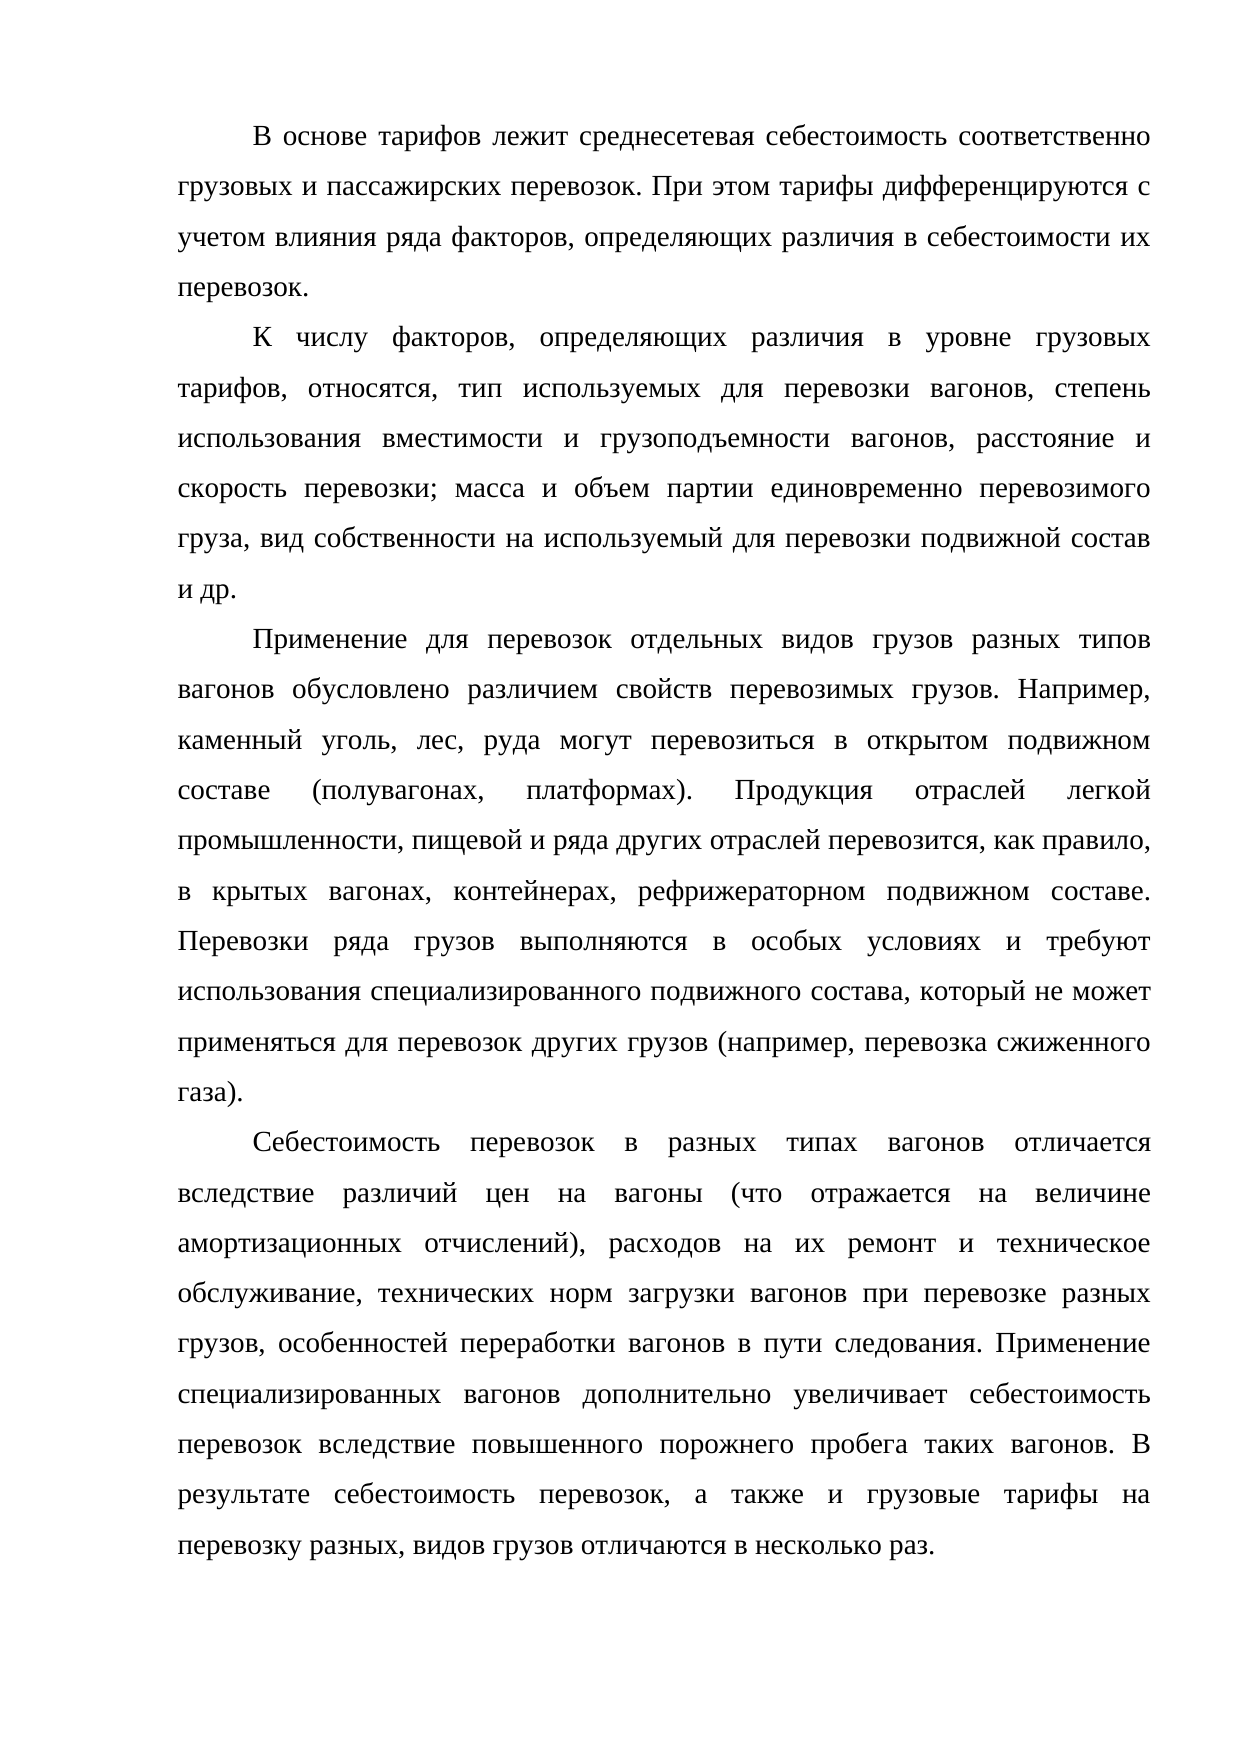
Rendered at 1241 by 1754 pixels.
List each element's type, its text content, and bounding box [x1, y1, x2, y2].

text В основе тарифов лежит среднесетевая себестоимость соответственно грузовых и пассажирских перевозок. При этом тарифы дифференцируются с учетом влияния ряда факторов, определяющих различия в себестоимости их перевозок. [177, 118, 1152, 303]
text Применение для перевозок отдельных видов грузов разных типов вагонов обусловлено различием свойств перевозимых грузов. Например, каменный уголь, лес, руда могут перевозиться в открытом подвижном составе (полувагонах, платформах). Продукция отраслей легкой промышленности, пищевой и ряда других отраслей перевозится, как правило, в крытых вагонах, контейнерах, рефрижераторном подвижном составе. Перевозки ряда грузов выполняются в особых условиях и требуют использования специализированного подвижного состава, который не может применяться для перевозок других грузов (например, перевозка сжиженного газа). [177, 621, 1152, 1108]
text Себестоимость перевозок в разных типах вагонов отличается вследствие различий цен на вагоны (что отражается на величине амортизационных отчислений), расходов на их ремонт и техническое обслуживание, технических норм загрузки вагонов при перевозке разных грузов, особенностей переработки вагонов в пути следования. Применение специализированных вагонов дополнительно увеличивает себестоимость перевозок вследствие повышенного порожнего пробега таких вагонов. В результате себестоимость перевозок, а также и грузовые тарифы на перевозку разных, видов грузов отличаются в несколько раз. [177, 1124, 1152, 1560]
text К числу факторов, определяющих различия в уровне грузовых тарифов, относятся, тип используемых для перевозки вагонов, степень использования вместимости и грузоподъемности вагонов, расстояние и скорость перевозки; масса и объем партии единовременно перевозимого груза, вид собственности на используемый для перевозки подвижной состав и др. [177, 319, 1152, 604]
